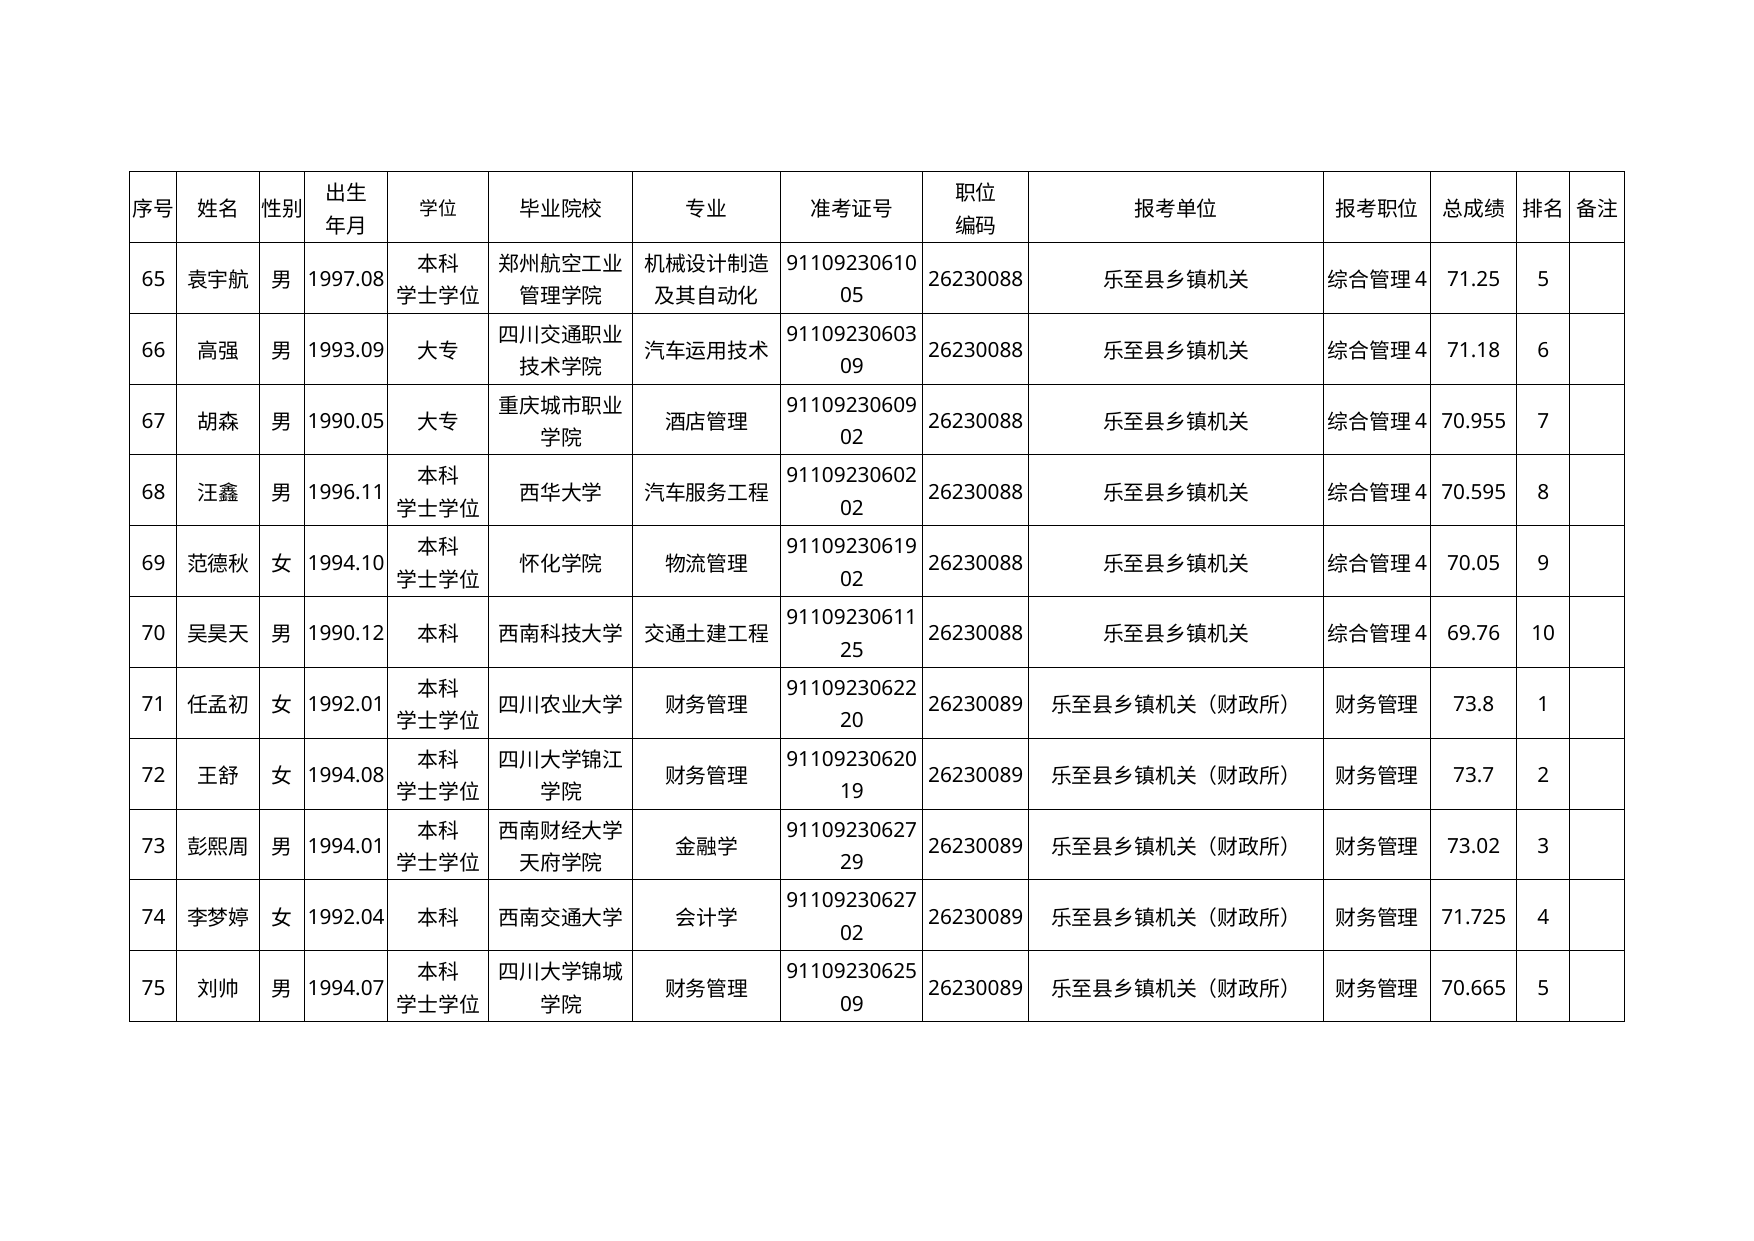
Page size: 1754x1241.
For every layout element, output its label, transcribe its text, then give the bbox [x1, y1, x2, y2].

table_cell 9110923062729 [781, 810, 922, 879]
table_header 备注 [1570, 172, 1624, 242]
table_cell 1996.11 [305, 455, 387, 525]
table_header 序号 [130, 172, 176, 242]
table_cell 范德秋 [177, 526, 259, 596]
table_cell 5 [1517, 951, 1569, 1021]
table_header 出生 年月 [305, 172, 387, 242]
table_cell 综合管理4 [1324, 526, 1430, 596]
table_cell 综合管理4 [1324, 597, 1430, 667]
table_cell 男 [260, 314, 304, 383]
table_header 职位 编码 [923, 172, 1028, 242]
table_cell 西南交通大学 [489, 880, 632, 950]
table_cell 王舒 [177, 739, 259, 808]
table_header 报考职位 [1324, 172, 1430, 242]
table_cell 乐至县乡镇机关（财政所） [1029, 951, 1323, 1021]
table_cell 女 [260, 668, 304, 738]
table_cell 10 [1517, 597, 1569, 667]
table_cell 70.665 [1431, 951, 1516, 1021]
table_cell 乐至县乡镇机关 [1029, 597, 1323, 667]
table_cell 四川大学锦江学院 [489, 739, 632, 808]
table_cell 73.02 [1431, 810, 1516, 879]
table_cell 西南科技大学 [489, 597, 632, 667]
table_cell 4 [1517, 880, 1569, 950]
table_cell 男 [260, 243, 304, 313]
table_cell 四川农业大学 [489, 668, 632, 738]
table_cell 综合管理4 [1324, 314, 1430, 383]
table_cell 1994.07 [305, 951, 387, 1021]
table_cell 73.8 [1431, 668, 1516, 738]
table_cell 四川交通职业技术学院 [489, 314, 632, 383]
table_cell 26230089 [923, 880, 1028, 950]
table_cell 75 [130, 951, 176, 1021]
table_cell 金融学 [633, 810, 780, 879]
table_cell [1570, 314, 1624, 383]
table_cell 70 [130, 597, 176, 667]
table_cell 1994.10 [305, 526, 387, 596]
table_cell 7 [1517, 385, 1569, 454]
table_cell [1570, 597, 1624, 667]
table_cell 1990.12 [305, 597, 387, 667]
table_cell 71 [130, 668, 176, 738]
table_cell 综合管理4 [1324, 455, 1430, 525]
table_cell 69 [130, 526, 176, 596]
table_cell 67 [130, 385, 176, 454]
table_cell 71.18 [1431, 314, 1516, 383]
table_cell 26230088 [923, 597, 1028, 667]
table_cell 1994.01 [305, 810, 387, 879]
table_cell 本科 学士学位 [388, 526, 488, 596]
table_cell 9110923062509 [781, 951, 922, 1021]
table_header 专业 [633, 172, 780, 242]
table_cell 73 [130, 810, 176, 879]
table_cell 乐至县乡镇机关（财政所） [1029, 880, 1323, 950]
table_cell 综合管理4 [1324, 243, 1430, 313]
table_cell 70.595 [1431, 455, 1516, 525]
table_cell 26230088 [923, 385, 1028, 454]
table_cell 1992.01 [305, 668, 387, 738]
table_cell 3 [1517, 810, 1569, 879]
table_cell 9110923060309 [781, 314, 922, 383]
table_cell [1570, 810, 1624, 879]
table_header 准考证号 [781, 172, 922, 242]
table_cell 财务管理 [1324, 739, 1430, 808]
table_cell 综合管理4 [1324, 385, 1430, 454]
table_cell 71.725 [1431, 880, 1516, 950]
table_cell 8 [1517, 455, 1569, 525]
table_cell 26230088 [923, 526, 1028, 596]
table_cell 66 [130, 314, 176, 383]
table_cell 怀化学院 [489, 526, 632, 596]
table_cell 女 [260, 739, 304, 808]
table_cell 刘帅 [177, 951, 259, 1021]
table_header 性别 [260, 172, 304, 242]
table_cell 男 [260, 810, 304, 879]
table_cell 73.7 [1431, 739, 1516, 808]
table_cell 酒店管理 [633, 385, 780, 454]
table_cell 本科 学士学位 [388, 243, 488, 313]
table_cell 男 [260, 951, 304, 1021]
table_cell 西南财经大学天府学院 [489, 810, 632, 879]
table_cell 69.76 [1431, 597, 1516, 667]
table_header 姓名 [177, 172, 259, 242]
table_cell 财务管理 [1324, 951, 1430, 1021]
table_cell 26230088 [923, 455, 1028, 525]
table_cell 本科 学士学位 [388, 810, 488, 879]
table_cell 71.25 [1431, 243, 1516, 313]
table_cell 财务管理 [633, 951, 780, 1021]
table_cell 5 [1517, 243, 1569, 313]
table_cell 任孟初 [177, 668, 259, 738]
table_cell 重庆城市职业学院 [489, 385, 632, 454]
table_cell 70.955 [1431, 385, 1516, 454]
table_cell 本科 [388, 597, 488, 667]
table_cell 交通土建工程 [633, 597, 780, 667]
table_cell 吴昊天 [177, 597, 259, 667]
table_cell 男 [260, 597, 304, 667]
table_cell 财务管理 [633, 668, 780, 738]
table_cell 本科 学士学位 [388, 668, 488, 738]
table_cell 70.05 [1431, 526, 1516, 596]
table_cell 郑州航空工业管理学院 [489, 243, 632, 313]
table_cell 高强 [177, 314, 259, 383]
table_cell 1990.05 [305, 385, 387, 454]
table_cell 26230088 [923, 243, 1028, 313]
table_cell 72 [130, 739, 176, 808]
table_cell 袁宇航 [177, 243, 259, 313]
table_cell 会计学 [633, 880, 780, 950]
table_header 报考单位 [1029, 172, 1323, 242]
table_cell 9110923062220 [781, 668, 922, 738]
table_cell 物流管理 [633, 526, 780, 596]
table_cell 9110923061005 [781, 243, 922, 313]
table_cell 汽车运用技术 [633, 314, 780, 383]
table_cell 9110923062702 [781, 880, 922, 950]
table_cell 2 [1517, 739, 1569, 808]
table_cell 机械设计制造及其自动化 [633, 243, 780, 313]
table_cell 1 [1517, 668, 1569, 738]
table_cell 9110923062019 [781, 739, 922, 808]
table_cell 本科 学士学位 [388, 739, 488, 808]
table_header 总成绩 [1431, 172, 1516, 242]
table_cell 彭熙周 [177, 810, 259, 879]
table_cell 乐至县乡镇机关 [1029, 243, 1323, 313]
table_cell 1994.08 [305, 739, 387, 808]
table_header 排名 [1517, 172, 1569, 242]
table_cell 财务管理 [633, 739, 780, 808]
table_cell 本科 [388, 880, 488, 950]
table_cell 乐至县乡镇机关（财政所） [1029, 810, 1323, 879]
table_cell 乐至县乡镇机关 [1029, 385, 1323, 454]
table_cell 四川大学锦城学院 [489, 951, 632, 1021]
table_cell [1570, 880, 1624, 950]
table_cell 1993.09 [305, 314, 387, 383]
table_cell 财务管理 [1324, 810, 1430, 879]
table_cell 本科 学士学位 [388, 951, 488, 1021]
table_cell 1997.08 [305, 243, 387, 313]
table_cell [1570, 385, 1624, 454]
table_cell 本科 学士学位 [388, 455, 488, 525]
table_cell 9110923061125 [781, 597, 922, 667]
table_cell [1570, 668, 1624, 738]
table_cell 9 [1517, 526, 1569, 596]
table_cell 1992.04 [305, 880, 387, 950]
table_cell 乐至县乡镇机关 [1029, 455, 1323, 525]
table_cell 汪鑫 [177, 455, 259, 525]
table_cell 李梦婷 [177, 880, 259, 950]
table_cell 财务管理 [1324, 668, 1430, 738]
table_cell 西华大学 [489, 455, 632, 525]
table_cell 男 [260, 455, 304, 525]
table_cell 26230089 [923, 739, 1028, 808]
table_cell [1570, 526, 1624, 596]
table_cell 乐至县乡镇机关 [1029, 526, 1323, 596]
table_cell [1570, 951, 1624, 1021]
table_cell 大专 [388, 385, 488, 454]
table_cell 乐至县乡镇机关（财政所） [1029, 739, 1323, 808]
table_cell 男 [260, 385, 304, 454]
table_cell 大专 [388, 314, 488, 383]
table_cell 乐至县乡镇机关 [1029, 314, 1323, 383]
table_cell [1570, 455, 1624, 525]
table_cell 68 [130, 455, 176, 525]
table_cell [1570, 739, 1624, 808]
table_cell 26230089 [923, 668, 1028, 738]
table_cell 9110923060202 [781, 455, 922, 525]
table_cell 26230089 [923, 951, 1028, 1021]
table_cell 26230089 [923, 810, 1028, 879]
table_header 毕业院校 [489, 172, 632, 242]
table_cell 9110923061902 [781, 526, 922, 596]
table_cell [1570, 243, 1624, 313]
table_cell 女 [260, 880, 304, 950]
table_cell 女 [260, 526, 304, 596]
table_cell 74 [130, 880, 176, 950]
table_cell 6 [1517, 314, 1569, 383]
table_cell 乐至县乡镇机关（财政所） [1029, 668, 1323, 738]
table_cell 汽车服务工程 [633, 455, 780, 525]
table_header 学位 [388, 172, 488, 242]
table_cell 9110923060902 [781, 385, 922, 454]
table_cell 胡森 [177, 385, 259, 454]
table_cell 26230088 [923, 314, 1028, 383]
table_cell 65 [130, 243, 176, 313]
table_cell 财务管理 [1324, 880, 1430, 950]
